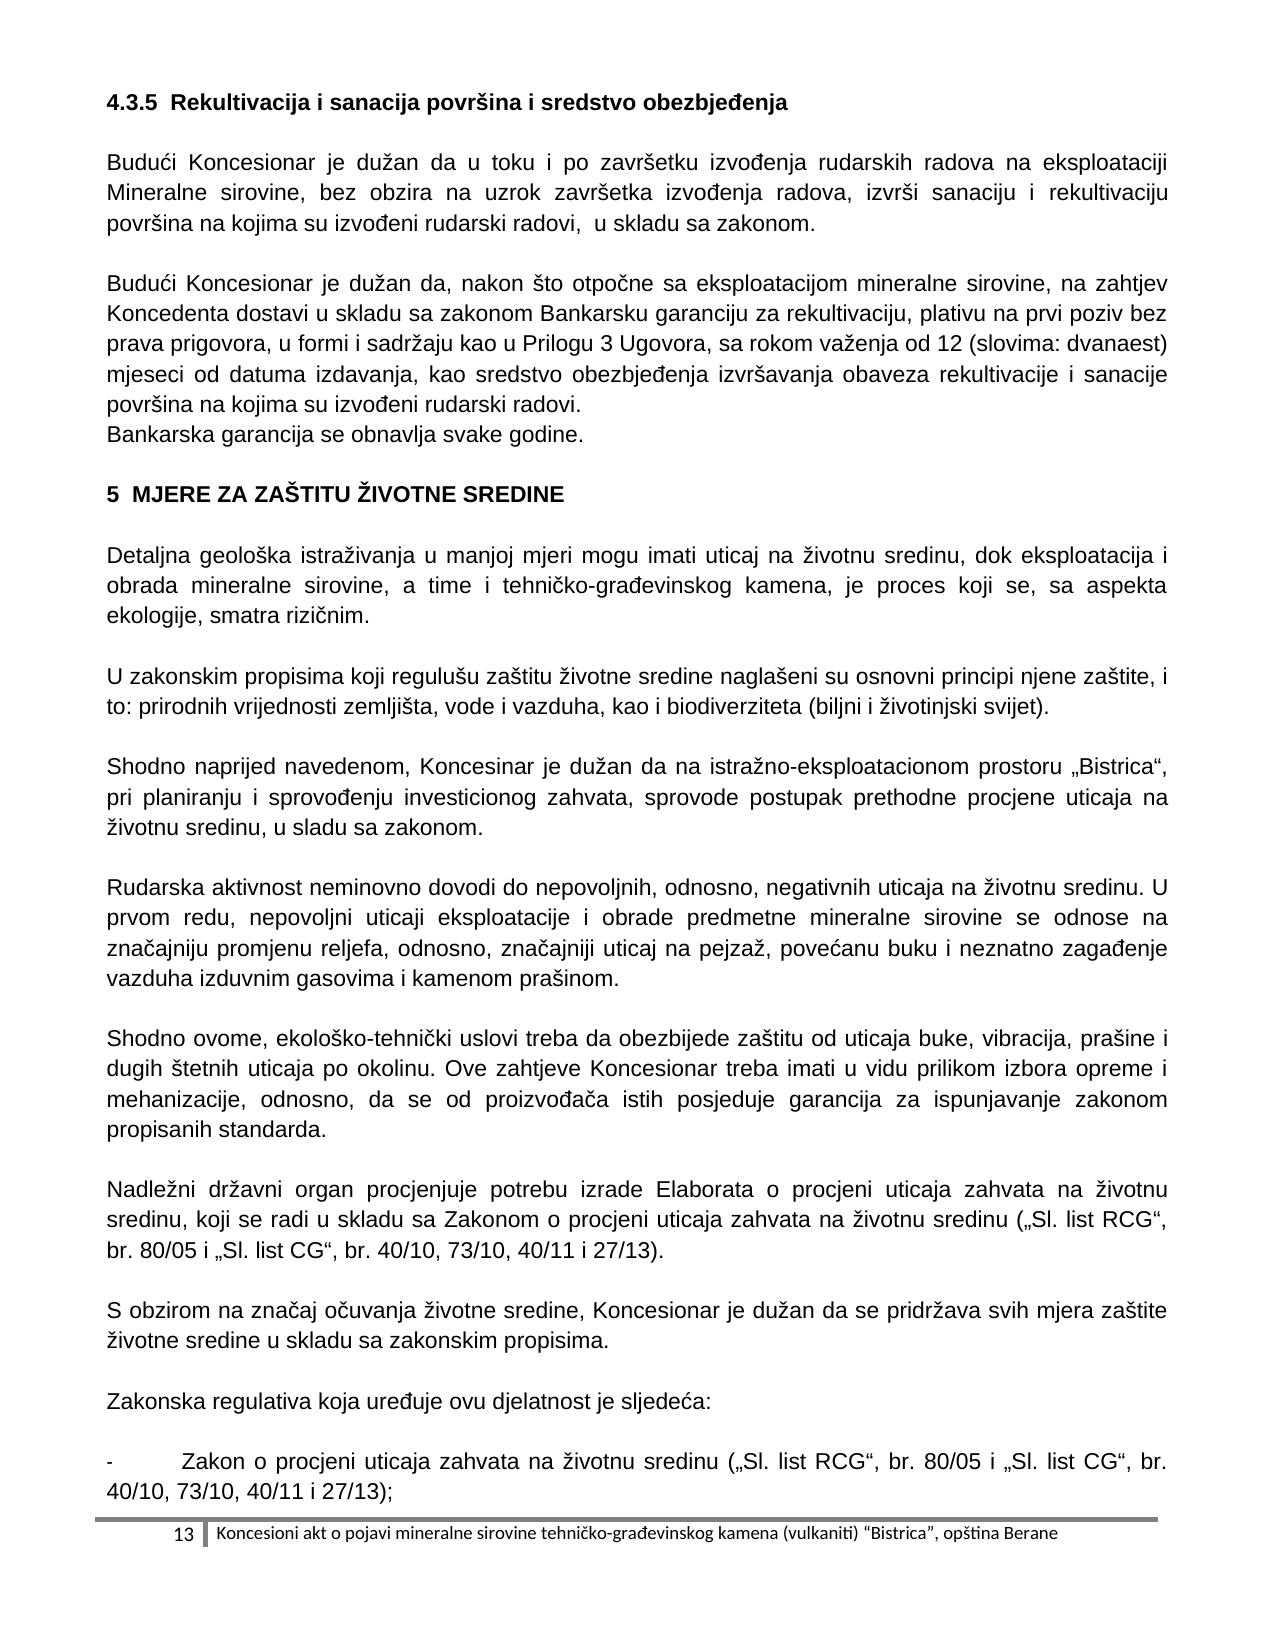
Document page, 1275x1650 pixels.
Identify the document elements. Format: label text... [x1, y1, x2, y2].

text 5 MJERE ZA ZAŠTITU ŽIVOTNE SREDINE [106, 481, 1169, 508]
list Zakon o procjeni uticaja zahvata na životnu sredinu („Sl. list RCG“, br. 80/05 i „Sl. list CG“, br. 40/10, 73/10, 40/11 i 27/13); [106, 1448, 1169, 1504]
text 4.3.5 Rekultivacija i sanacija površina i sredstvo obezbjeđenja [106, 89, 1169, 115]
text Bankarska garancija se obnavlja svake godine. [106, 421, 1169, 447]
text Shodno ovome, ekološko-tehnički uslovi treba da obezbijede zaštitu od uticaja buke, vibracija, prašine i dugih štetnih uticaja po okolinu. Ove zahtjeve Koncesionar treba imati u vidu prilikom izbora opreme i mehanizacije, odnosno, da se od proizvođača istih posjeduje garancija za ispunjavanje zakonom propisanih standarda. [106, 1025, 1169, 1142]
text Rudarska aktivnost neminovno dovodi do nepovoljnih, odnosno, negativnih uticaja na životnu sredinu. U prvom redu, nepovoljni uticaji eksploatacije i obrade predmetne mineralne sirovine se odnose na značajniju promjenu reljefa, odnosno, značajniji uticaj na pejzaž, povećanu buku i neznatno zagađenje vazduha izduvnim gasovima i kamenom prašinom. [106, 874, 1169, 991]
text Budući Koncesionar je dužan da u toku i po završetku izvođenja rudarskih radova na eksploataciji Mineralne sirovine, bez obzira na uzrok završetka izvođenja radova, izvrši sanaciju i rekultivaciju površina na kojima su izvođeni rudarski radovi, u skladu sa zakonom. [106, 149, 1169, 236]
text U zakonskim propisima koji regulušu zaštitu životne sredine naglašeni su osnovni principi njene zaštite, i to: prirodnih vrijednosti zemljišta, vode i vazduha, kao i biodiverziteta (biljni i životinjski svijet). [106, 663, 1169, 719]
text Zakonska regulativa koja uređuje ovu djelatnost je sljedeća: [106, 1388, 1169, 1414]
text Nadležni državni organ procjenjuje potrebu izrade Elaborata o procjeni uticaja zahvata na životnu sredinu, koji se radi u skladu sa Zakonom o procjeni uticaja zahvata na životnu sredinu („Sl. list RCG“, br. 80/05 i „Sl. list CG“, br. 40/10, 73/10, 40/11 i 27/13). [106, 1176, 1169, 1263]
text Shodno naprijed navedenom, Koncesinar je dužan da na istražno-eksploatacionom prostoru „Bistrica“, pri planiranju i sprovođenju investicionog zahvata, sprovode postupak prethodne procjene uticaja na životnu sredinu, u sladu sa zakonom. [106, 753, 1169, 840]
text Budući Koncesionar je dužan da, nakon što otpočne sa eksploatacijom mineralne sirovine, na zahtjev Koncedenta dostavi u skladu sa zakonom Bankarsku garanciju za rekultivaciju, plativu na prvi poziv bez prava prigovora, u formi i sadržaju kao u Prilogu 3 Ugovora, sa rokom važenja od 12 (slovima: dvanaest) mjeseci od datuma izdavanja, kao sredstvo obezbjeđenja izvršavanja obaveza rekultivacije i sanacije površina na kojima su izvođeni rudarski radovi. [106, 270, 1169, 417]
text S obzirom na značaj očuvanja životne sredine, Koncesionar je dužan da se pridržava svih mjera zaštite životne sredine u skladu sa zakonskim propisima. [106, 1297, 1169, 1353]
text Detaljna geološka istraživanja u manjoj mjeri mogu imati uticaj na životnu sredinu, dok eksploatacija i obrada mineralne sirovine, a time i tehničko-građevinskog kamena, je proces koji se, sa aspekta ekologije, smatra rizičnim. [106, 542, 1169, 628]
